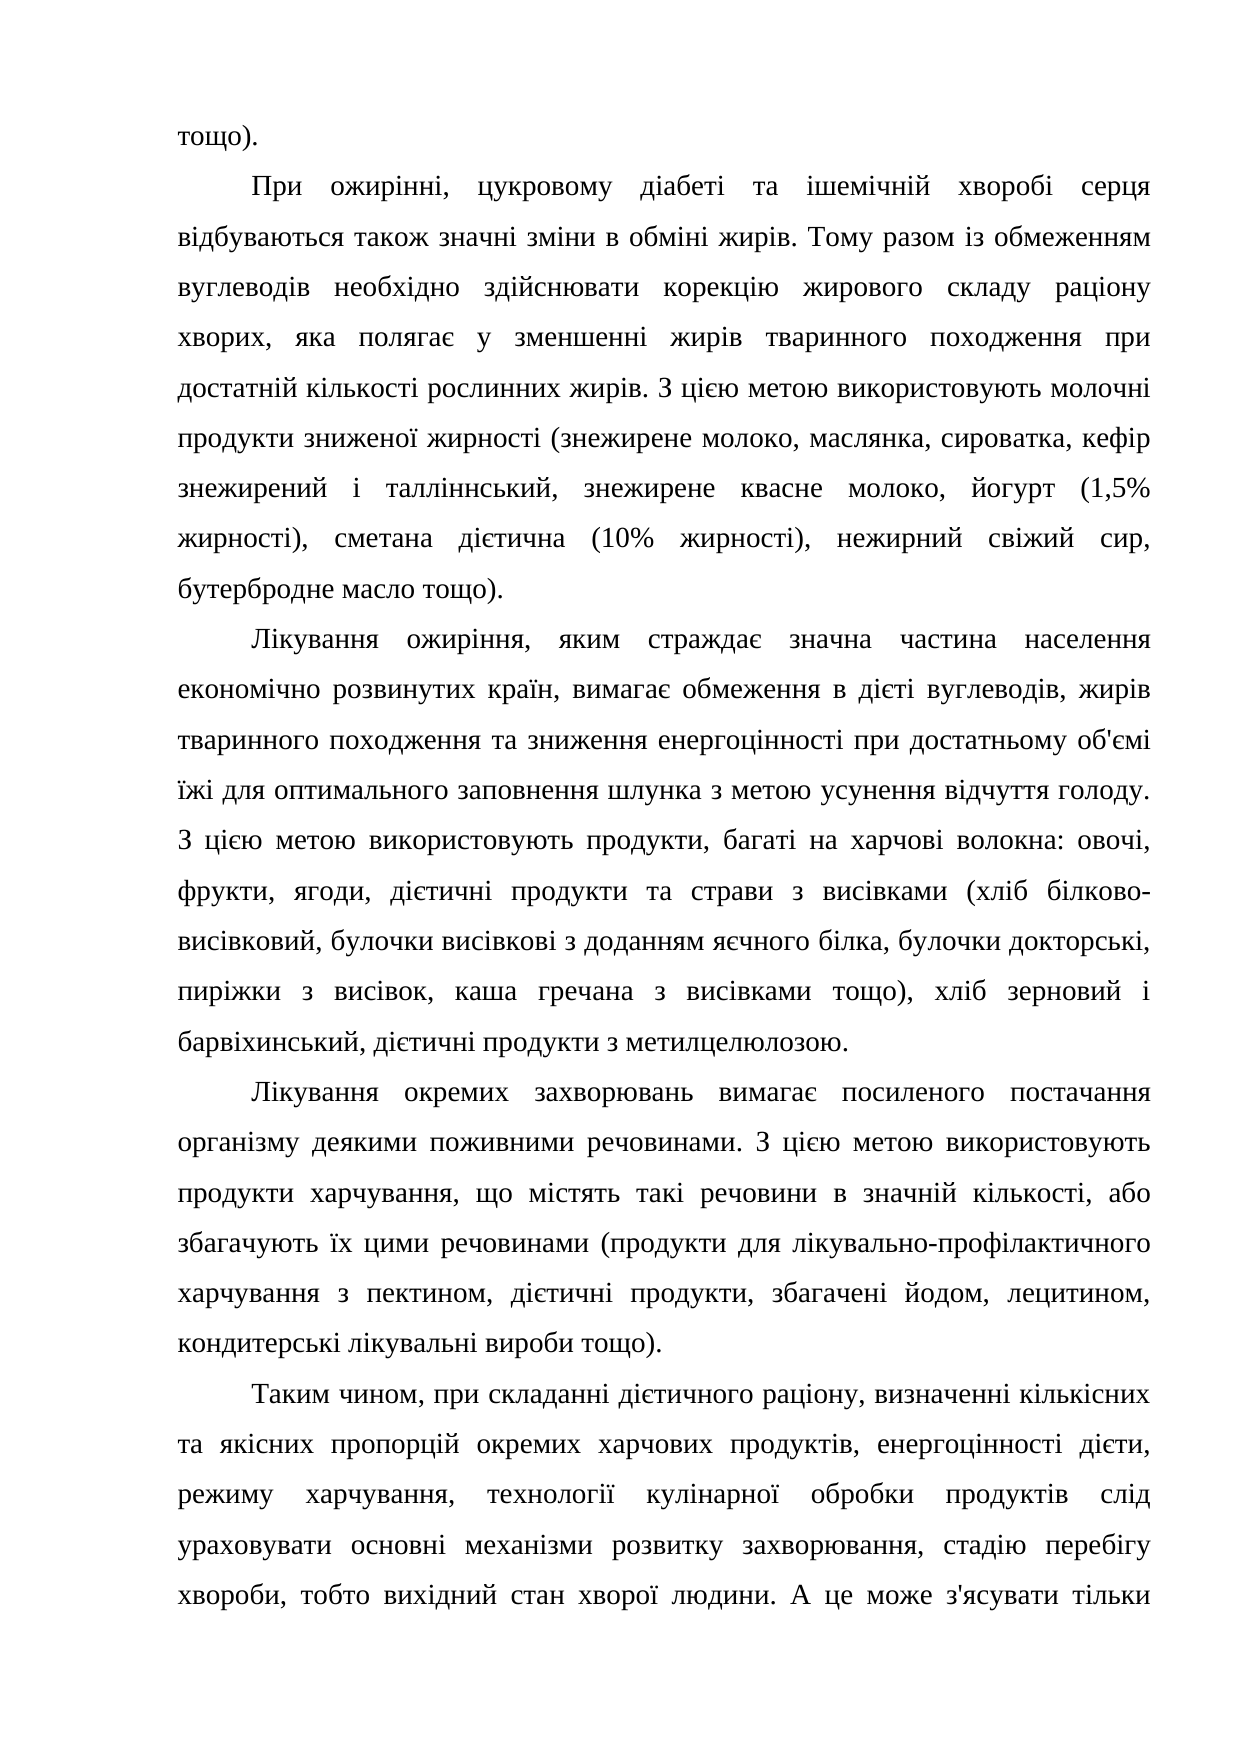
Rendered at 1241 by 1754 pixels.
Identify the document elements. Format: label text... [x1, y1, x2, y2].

text Лікування окремих захворювань вимагає посиленого постачання організму деякими поживними речовинами. З цією метою використовують продукти харчування, що містять такі речовини в значній кількості, або збагачують їх цими речовинами (продукти для лікувально-профілактичного харчування з пектином, дієтичні продукти, збагачені йодом, лецитином, кондитерські лікувальні вироби тощо). [177, 1074, 1152, 1359]
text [177, 118, 1152, 152]
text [177, 1376, 1152, 1611]
text При ожирінні, цукровому діабеті та ішемічній хворобі серця відбуваються також значні зміни в обміні жирів. Тому разом із обмеженням вуглеводів необхідно здійснювати корекцію жирового складу раціону хворих, яка полягає у зменшенні жирів тваринного походження при достатній кількості рослинних жирів. З цією метою використовують молочні продукти зниженої жирності (знежирене молоко, маслянка, сироватка, кефір знежирений і талліннський, знежирене квасне молоко, йогурт (1,5% жирності), сметана дієтична (10% жирності), нежирний свіжий сир, бутербродне масло тощо). [177, 168, 1152, 604]
text Лікування ожиріння, яким страждає значна частина населення економічно розвинутих країн, вимагає обмеження в дієті вуглеводів, жирів тваринного походження та зниження енергоцінності при достатньому об'ємі їжі для оптимального заповнення шлунка з метою усунення відчуття голоду. З цією метою використовують продукти, багаті на харчові волокна: овочі, фрукти, ягоди, дієтичні продукти та страви з висівками (хліб білково-висівковий, булочки висівкові з доданням яєчного білка, булочки докторські, пиріжки з висівок, каша гречана з висівками тощо), хліб зерновий і барвіхинський, дієтичні продукти з метилцелюлозою. [177, 621, 1152, 1057]
